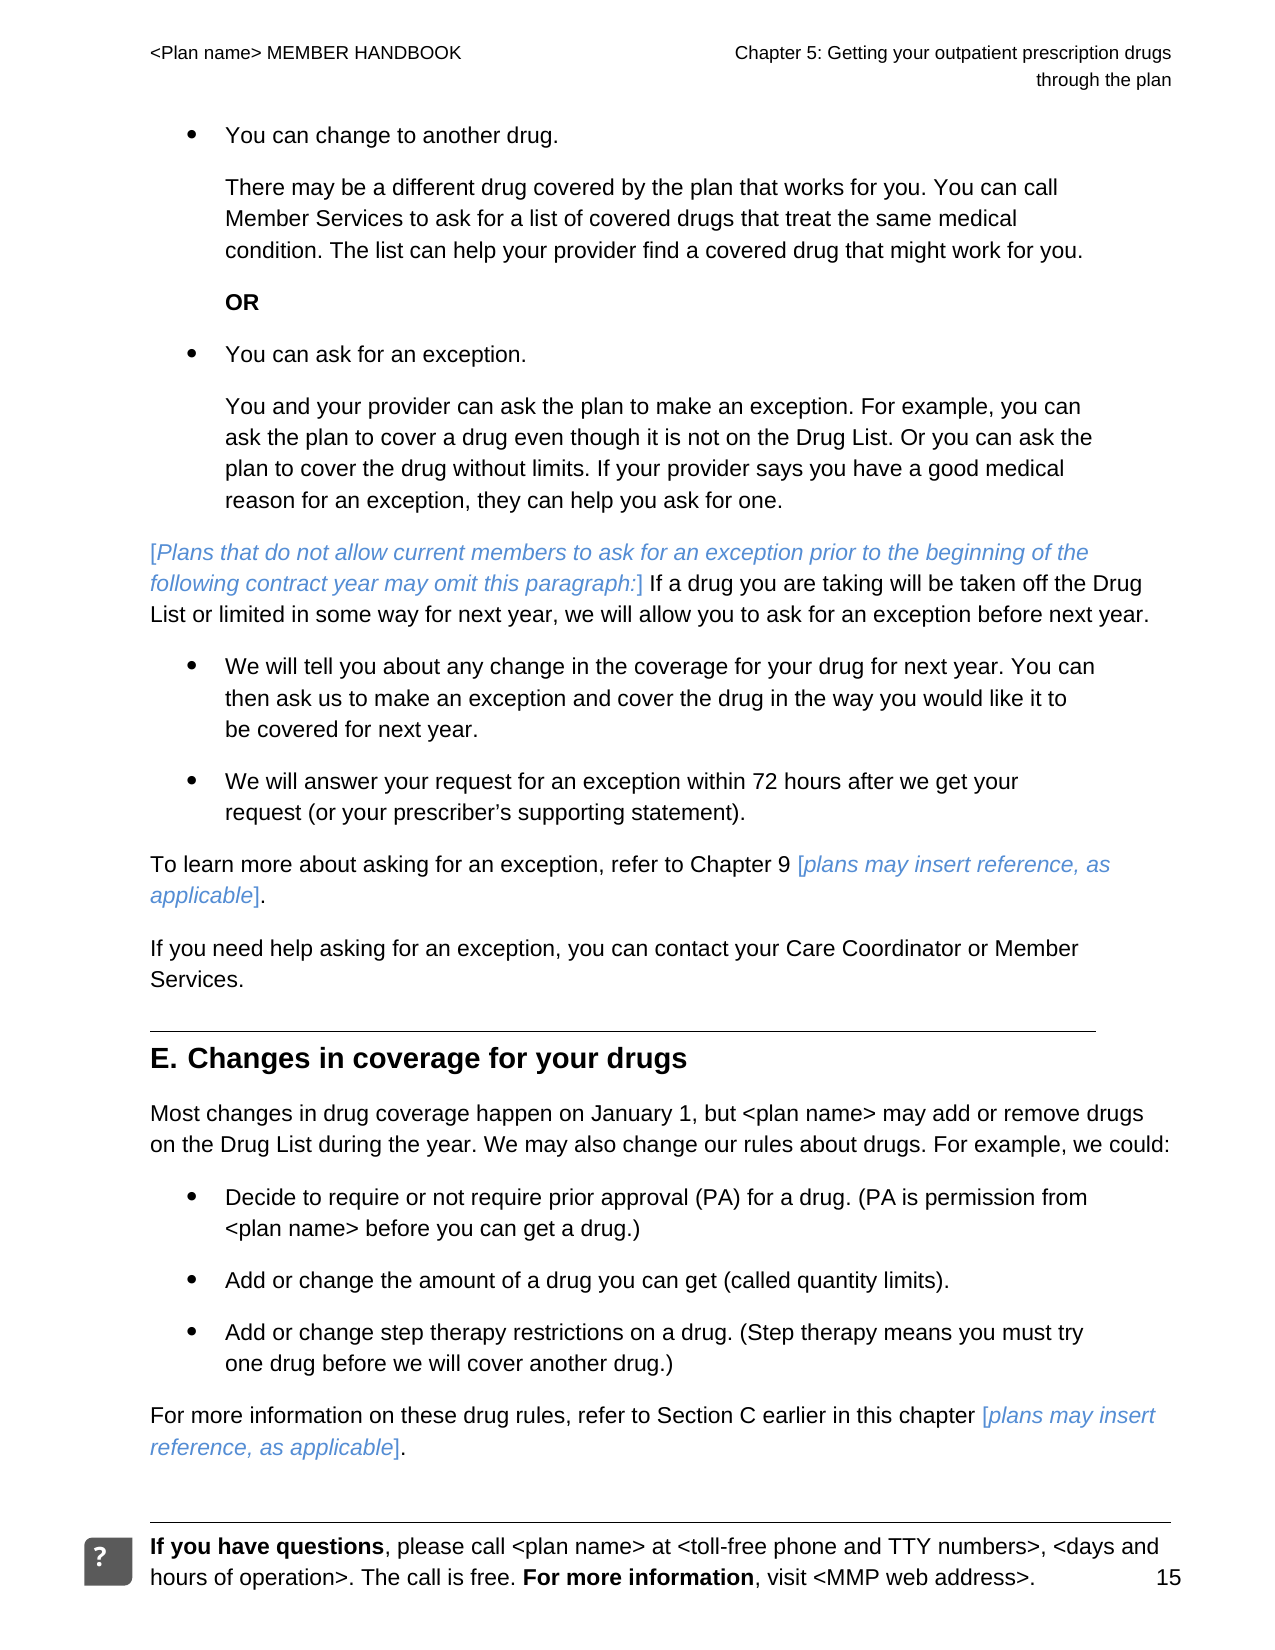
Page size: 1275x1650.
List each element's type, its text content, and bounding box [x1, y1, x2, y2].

text For more information on these drug rules, refer to Section C earlier in this chapter [plans may insert reference, as applicable]. [150, 1399, 1171, 1461]
list Decide to require or not require prior approval (PA) for a drug. (PA is permission from <plan name> before you can get a drug.) [187, 1180, 1096, 1242]
text Most changes in drug coverage happen on January 1, but <plan name> may add or remove drugs on the Drug List during the year. We may also change our rules about drugs. For example, we could: [150, 1097, 1171, 1159]
subtitle Changes in coverage for your drugs [150, 1032, 1096, 1076]
text OR [225, 285, 1096, 316]
text We will answer your request for an exception within 72 hours after we get your request (or your prescriber’s supporting statement). [187, 764, 1096, 827]
text You can ask for an exception. [187, 337, 1096, 368]
text [Plans that do not allow current members to ask for an exception prior to the beginning of the following contract year may omit this paragraph:] If a drug you are taking will be taken off the Drug List or limited in some way for next year, we will allow you to ask for an exception before next year. [150, 535, 1171, 629]
text You can change to another drug. [187, 118, 1096, 150]
text You and your provider can ask the plan to make an exception. For example, you can ask the plan to cover a drug even though it is not on the Drug List. Or you can ask the plan to cover the drug without limits. If your provider says you have a good medical reason for an exception, they can help you ask for one. [225, 389, 1096, 514]
text To learn more about asking for an exception, refer to Chapter 9 [plans may insert reference, as applicable]. [150, 848, 1171, 910]
text We will tell you about any change in the coverage for your drug for next year. You can then ask us to make an exception and cover the drug in the way you would like it to be covered for next year. [187, 650, 1096, 743]
list Add or change the amount of a drug you can get (called quantity limits). [187, 1263, 1096, 1294]
list Add or change step therapy restrictions on a drug. (Step therapy means you must try one drug before we will cover another drug.) [187, 1315, 1096, 1378]
text If you need help asking for an exception, you can contact your Care Coordinator or Member Services. [150, 931, 1171, 993]
text There may be a different drug covered by the plan that works for you. You can call Member Services to ask for a list of covered drugs that treat the same medical condition. The list can help your provider find a covered drug that might work for you. [225, 171, 1096, 264]
